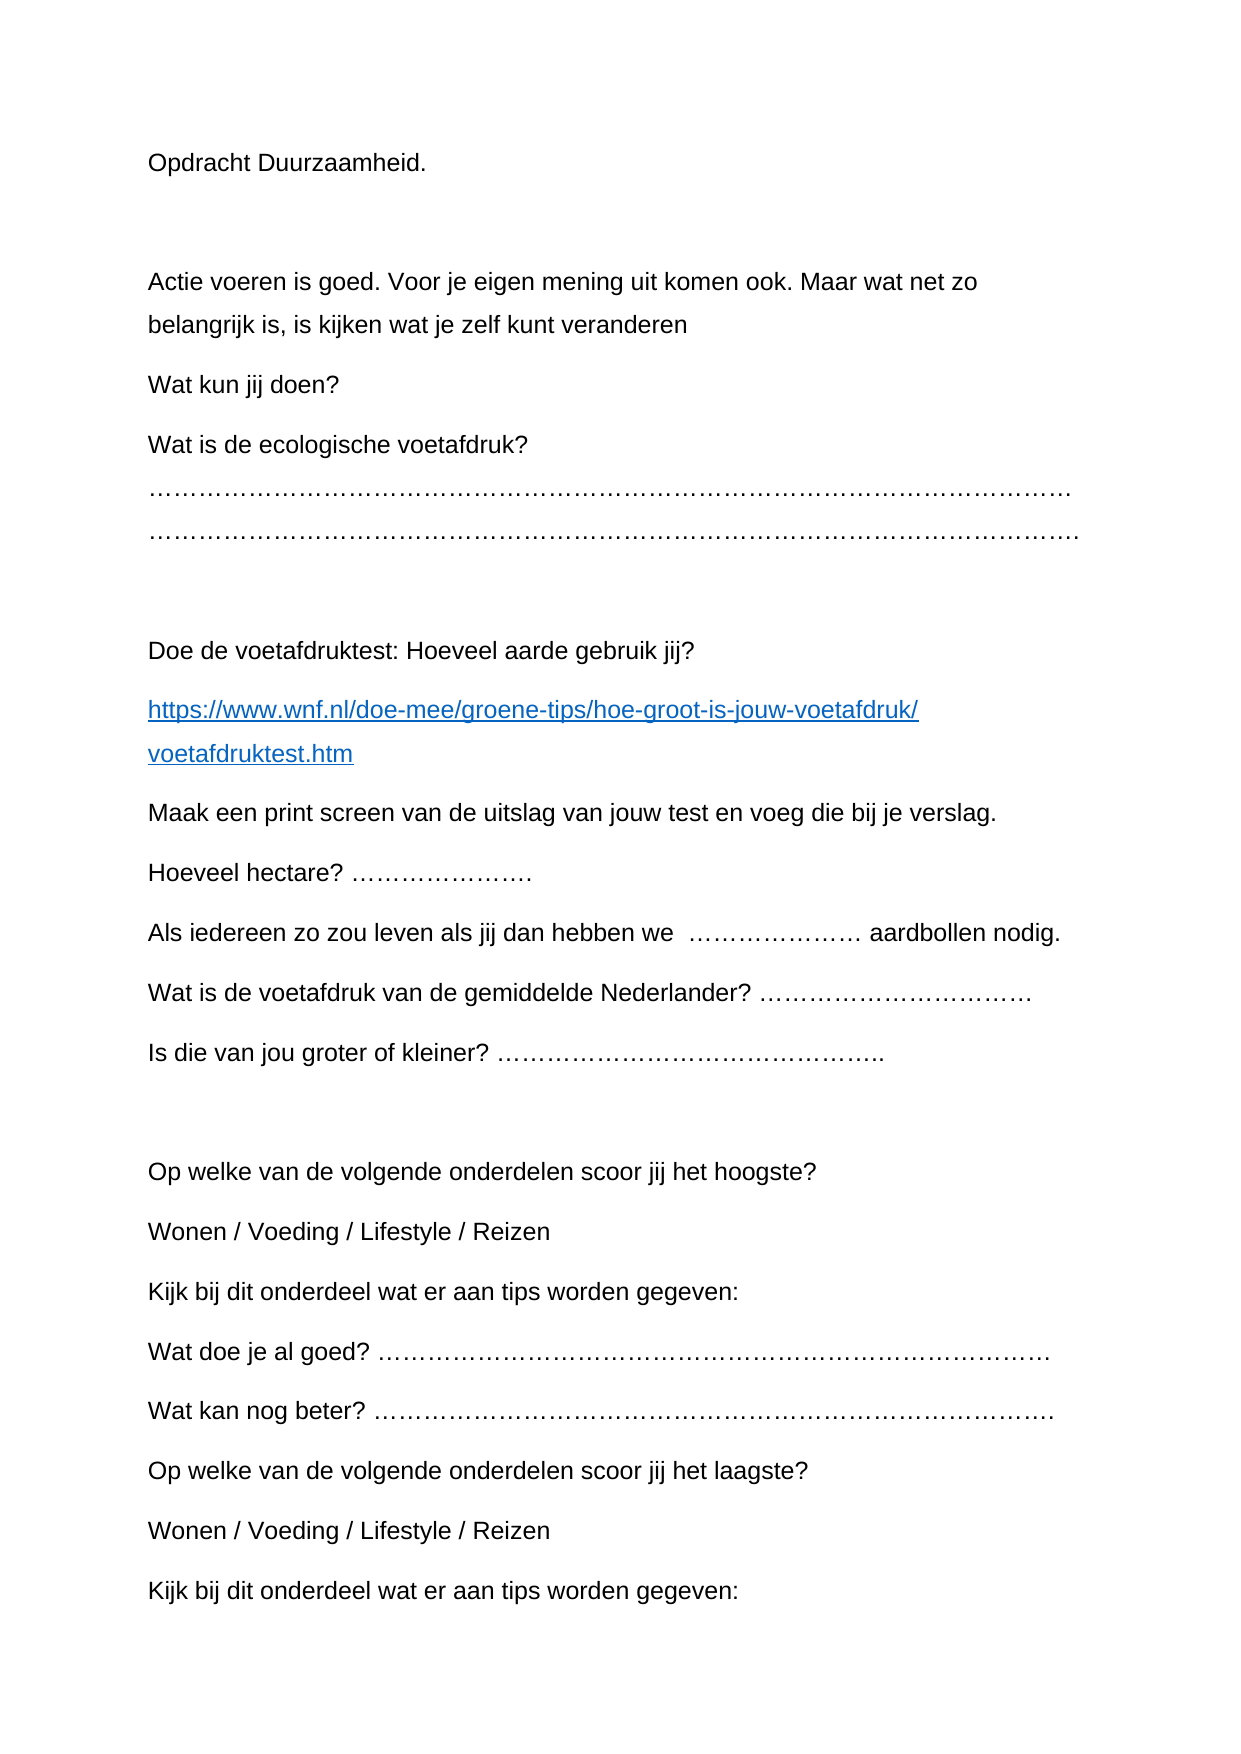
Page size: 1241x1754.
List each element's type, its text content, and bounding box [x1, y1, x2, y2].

text Doe de voetafdruktest: Hoeveel aarde gebruik jij? [148, 636, 1093, 664]
text Maak een print screen van de uitslag van jouw test en voeg die bij je verslag. [148, 798, 1093, 827]
text Is die van jou groter of kleiner? ……………………………………….. [148, 1038, 1093, 1066]
text Op welke van de volgende onderdelen scoor jij het laagste? [148, 1456, 1093, 1485]
text Actie voeren is goed. Voor je eigen mening uit komen ook. Maar wat net zo belangrijk is, is kijken wat je zelf kunt veranderen [148, 267, 1093, 339]
text Wat kun jij doen? [148, 370, 1093, 399]
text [148, 1396, 1093, 1425]
text Wonen / Voeding / Lifestyle / Reizen [148, 1516, 1093, 1545]
text Kijk bij dit onderdeel wat er aan tips worden gegeven: [148, 1277, 1093, 1306]
text Hoeveel hectare? …………………. [148, 858, 1093, 887]
text https://www.wnf.nl/doe-mee/groene-tips/hoe-groot-is-jouw-voetafdruk/voetafdruktest.htm [148, 696, 1093, 767]
text Als iedereen zo zou leven als jij dan hebben we ………………… aardbollen nodig. [148, 918, 1093, 947]
text Wat doe je al goed? ……………………………………………………………………… [148, 1337, 1093, 1365]
text Wat is de ecologische voetafdruk? ……………………………………………………………………………………………………………………………………………………………………………………………………. [148, 430, 1093, 545]
text Op welke van de volgende onderdelen scoor jij het hoogste? [148, 1157, 1093, 1186]
text Opdracht Duurzaamheid. [148, 148, 1093, 176]
text Wat is de voetafdruk van de gemiddelde Nederlander? …………………………… [148, 978, 1093, 1007]
text Kijk bij dit onderdeel wat er aan tips worden gegeven: [148, 1576, 1093, 1604]
text Wonen / Voeding / Lifestyle / Reizen [148, 1217, 1093, 1246]
